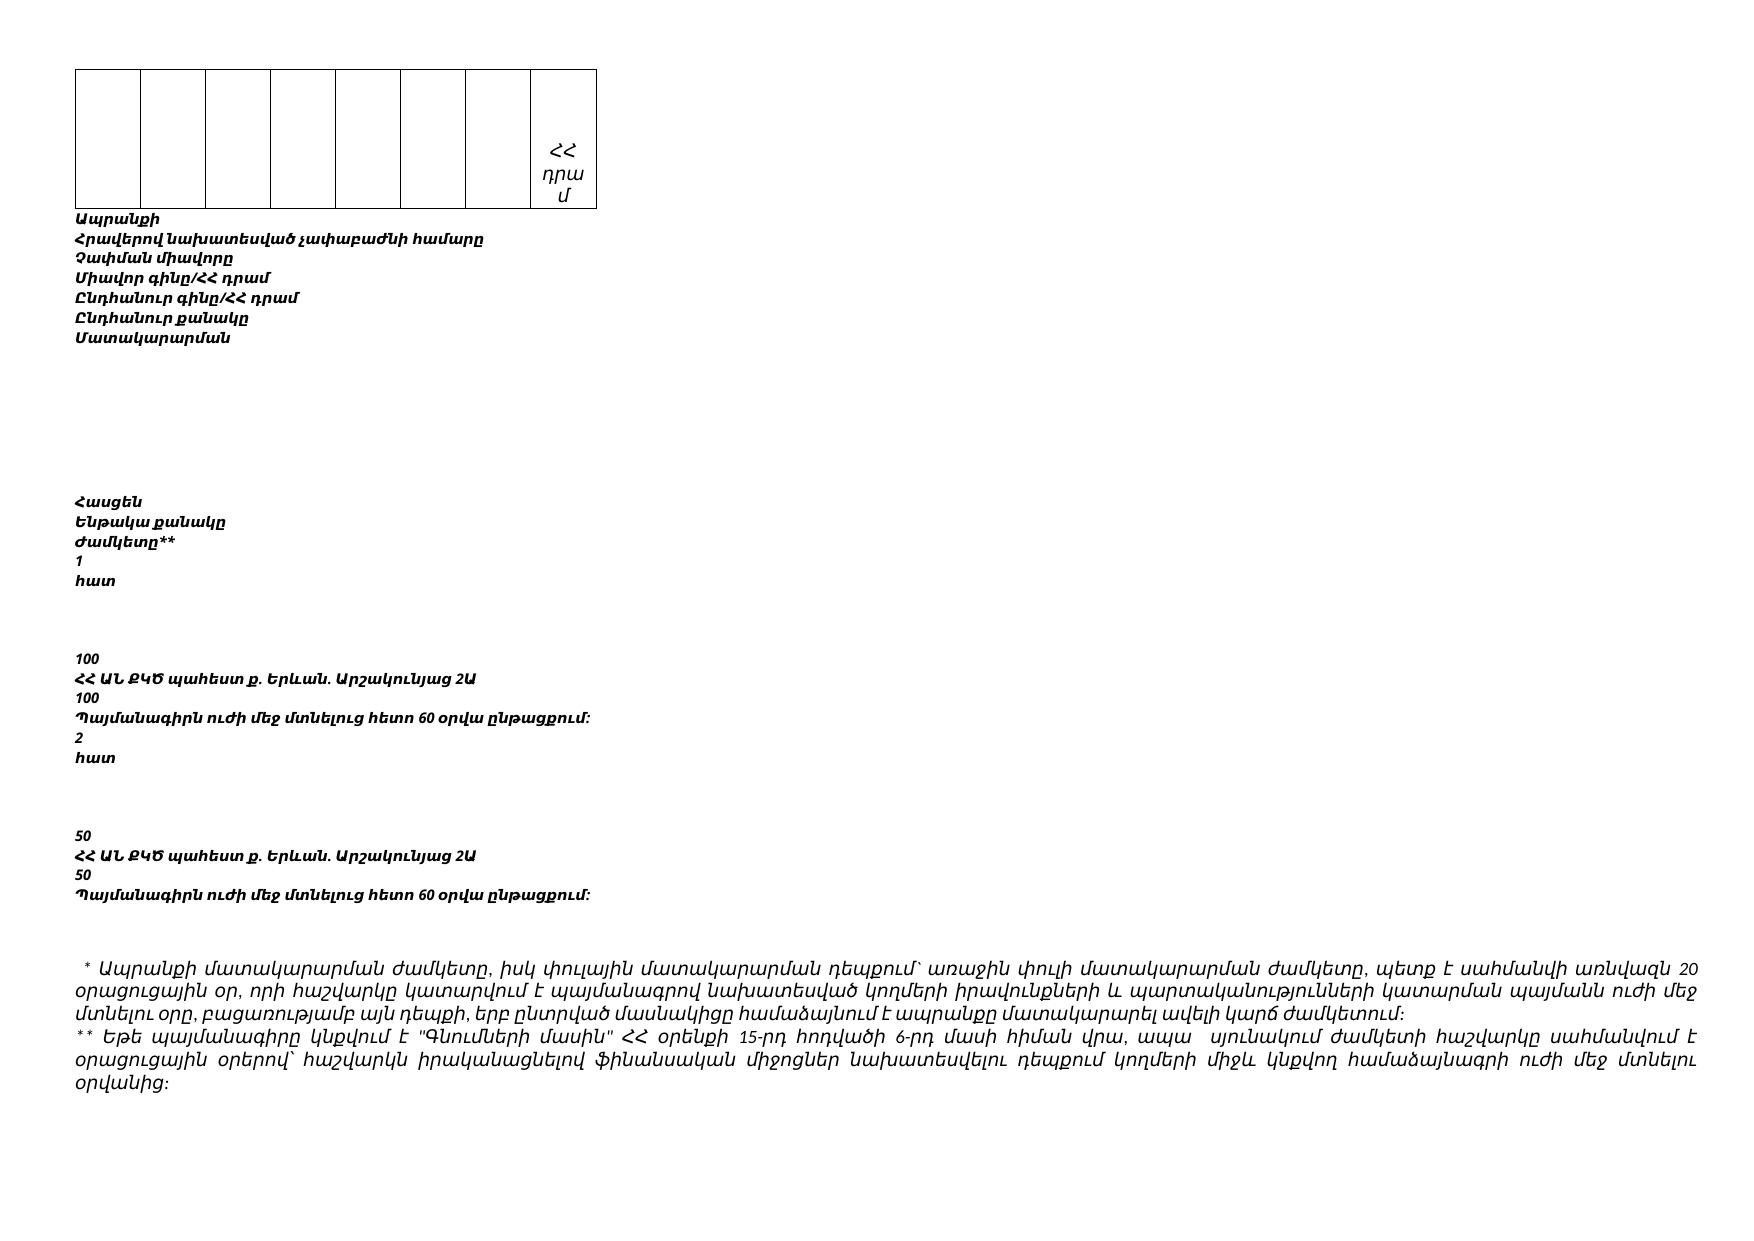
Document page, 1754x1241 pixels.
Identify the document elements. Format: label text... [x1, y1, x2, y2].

text ** Եթե պայմանագիրը կնքվում է "Գնումների մասին" ՀՀ օրենքի 15-րդ հոդվածի 6-րդ մասի հիման վրա, ապա սյունակում ժամկետի հաշվարկը սահմանվում է օրացուցային օրերով՝ հաշվարկն իրականացնելով ֆինանսական միջոցներ նախատեսվելու դեպքում կողմերի միջև կնքվող համաձայնագրի ուժի մեջ մտնելու օրվանից: [75, 1025, 1698, 1094]
text ՀՀ դրամ [542, 70, 585, 207]
text * Ապրանքի մատակարարման ժամկետը, իսկ փուլային մատակարարման դեպքում` առաջին փուլի մատակարարման ժամկետը, պետք է սահմանվի առնվազն 20 օրացուցային օր, որի հաշվարկը կատարվում է պայմանագրով նախատեսված կողմերի իրավունքների և պարտականությունների կատարման պայմանն ուժի մեջ մտնելու օրը, բացառությամբ այն դեպքի, երբ ընտրված մասնակիցը համաձայնում է ապրանքը մատակարարել ավելի կարճ ժամկետում: [75, 957, 1698, 1025]
